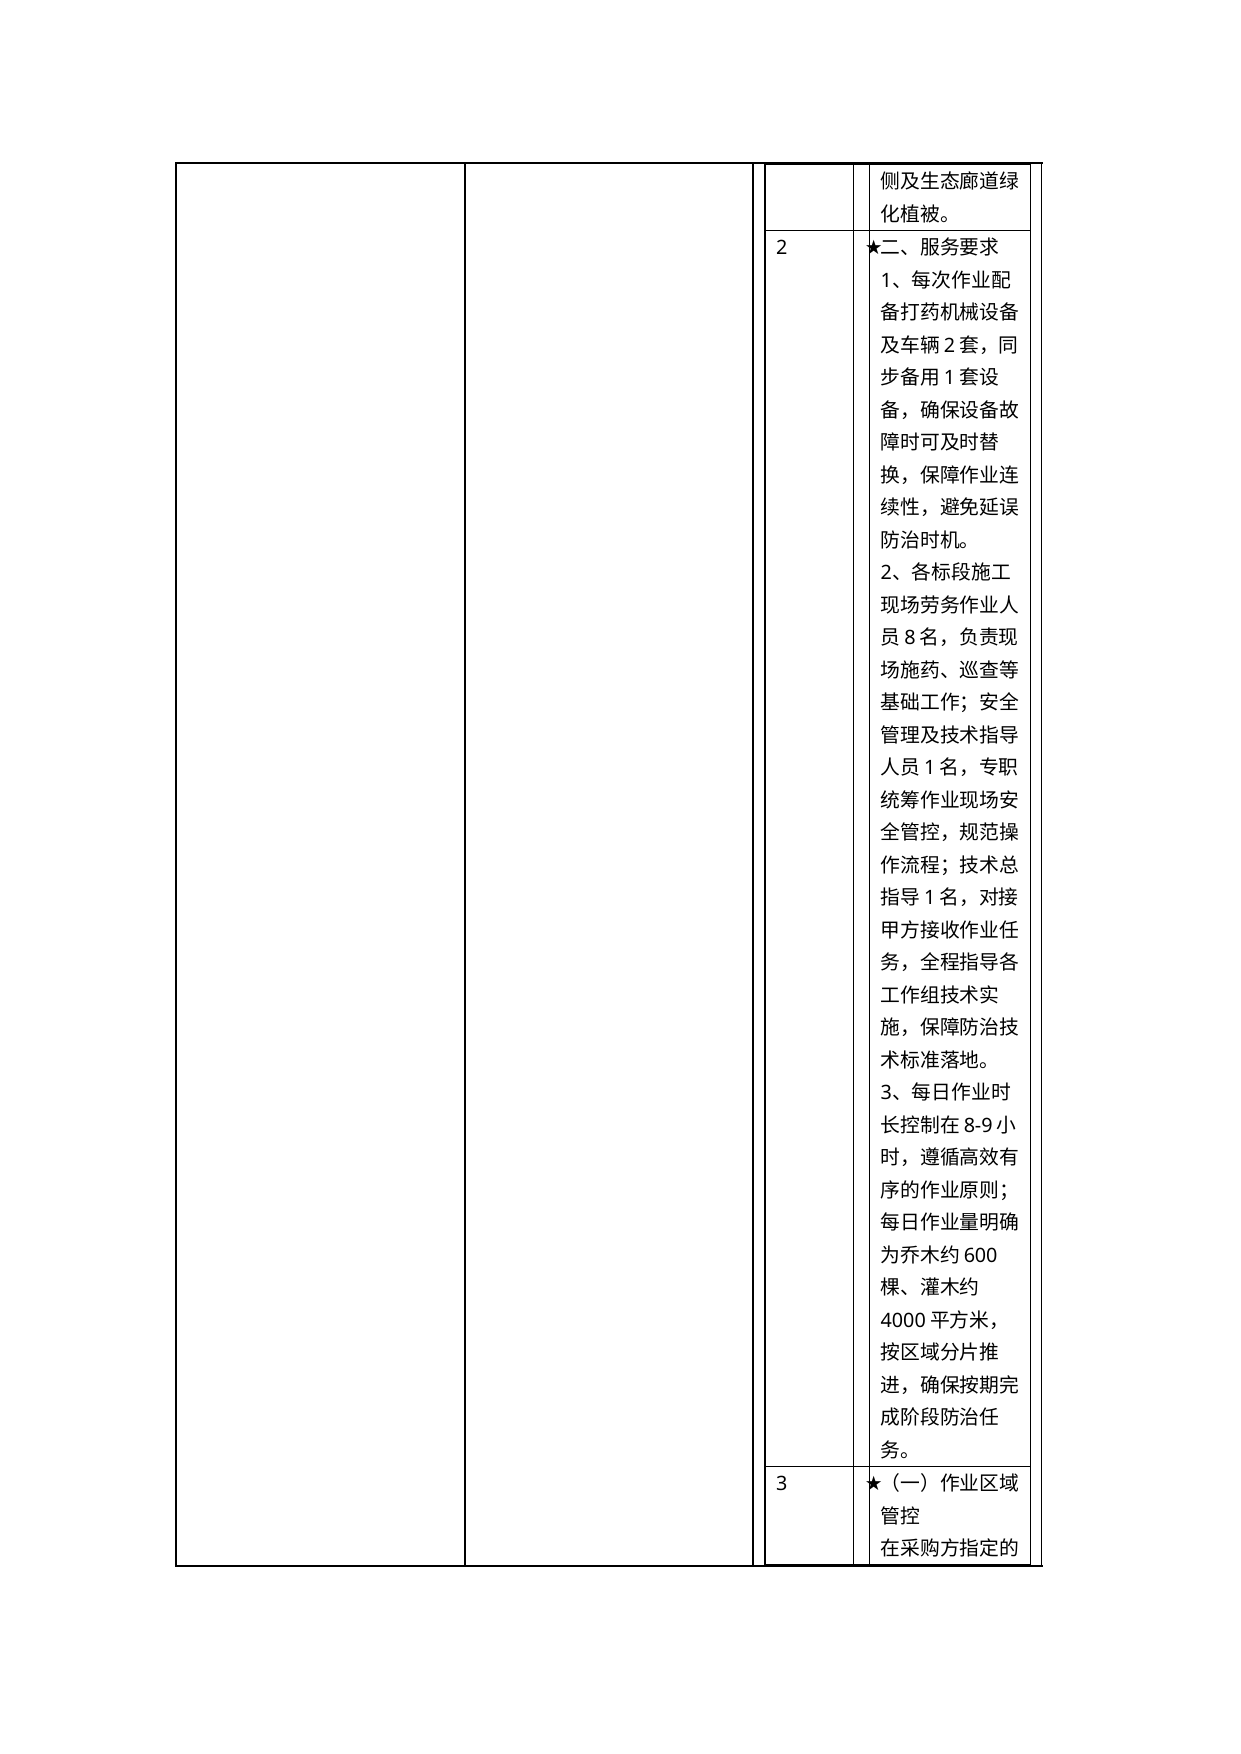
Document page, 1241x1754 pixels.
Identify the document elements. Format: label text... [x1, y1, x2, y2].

table_cell [854, 165, 869, 230]
table_cell [754, 164, 764, 1565]
table_cell [870, 165, 1030, 230]
table_cell [854, 231, 869, 1466]
table_cell [766, 231, 853, 1466]
table_cell [854, 1467, 869, 1564]
table_cell [766, 165, 853, 230]
table_cell [870, 1467, 1030, 1564]
table_cell [870, 231, 1030, 1466]
table_cell [1031, 164, 1041, 1565]
table_cell [466, 164, 752, 1565]
table_cell [766, 1467, 853, 1564]
table_cell 1 [177, 164, 464, 1565]
